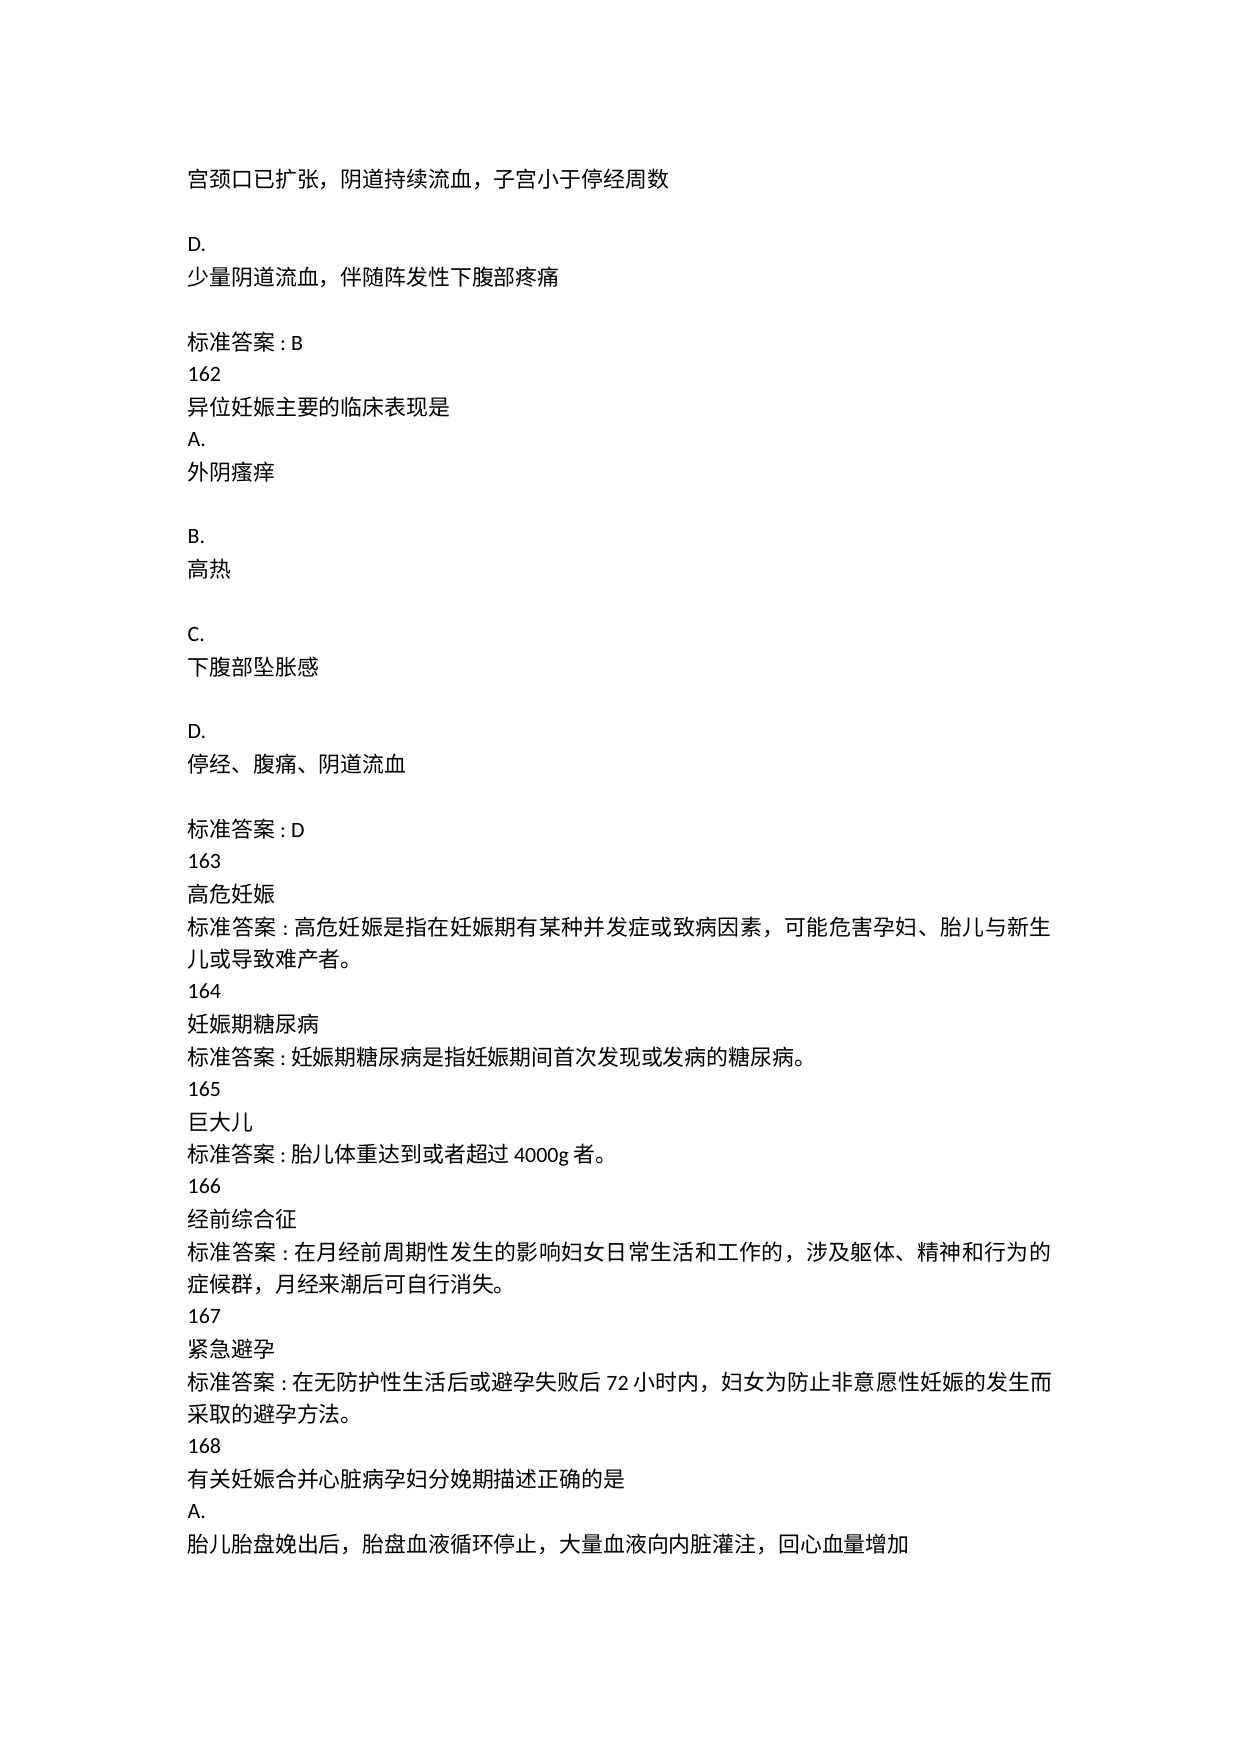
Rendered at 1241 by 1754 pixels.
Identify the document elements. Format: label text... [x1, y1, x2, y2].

text 163 [187, 844, 1053, 877]
text 高热 [187, 552, 1053, 584]
text 停经、腹痛、阴道流血 [187, 747, 1053, 779]
text 少量阴道流血，伴随阵发性下腹部疼痛 [187, 259, 1053, 292]
text B. [187, 519, 1053, 552]
text 标准答案 : 高危妊娠是指在妊娠期有某种并发症或致病因素，可能危害孕妇、胎儿与新生儿或导致难产者。 [187, 909, 1053, 974]
text 有关妊娠合并心脏病孕妇分娩期描述正确的是 [187, 1462, 1053, 1494]
text 妊娠期糖尿病 [187, 1007, 1053, 1039]
text 紧急避孕 [187, 1332, 1053, 1364]
text 异位妊娠主要的临床表现是 [187, 389, 1053, 422]
text D. [187, 227, 1053, 259]
text C. [187, 617, 1053, 649]
text 165 [187, 1072, 1053, 1104]
text 标准答案 : 胎儿体重达到或者超过4000g者。 [187, 1137, 1053, 1169]
text 164 [187, 974, 1053, 1007]
text D. [187, 714, 1053, 747]
text 168 [187, 1429, 1053, 1462]
text 宫颈口已扩张，阴道持续流血，子宫小于停经周数 [187, 162, 1053, 194]
text 胎儿胎盘娩出后，胎盘血液循环停止，大量血液向内脏灌注，回心血量增加 [187, 1527, 1053, 1559]
text 高危妊娠 [187, 877, 1053, 909]
text A. [187, 422, 1053, 454]
text 下腹部坠胀感 [187, 649, 1053, 682]
text 166 [187, 1169, 1053, 1202]
text 标准答案 : 在无防护性生活后或避孕失败后72小时内，妇女为防止非意愿性妊娠的发生而采取的避孕方法。 [187, 1364, 1053, 1429]
text 经前综合征 [187, 1202, 1053, 1234]
text 167 [187, 1299, 1053, 1332]
text 标准答案 : D [187, 812, 1053, 844]
text 标准答案 : 在月经前周期性发生的影响妇女日常生活和工作的，涉及躯体、精神和行为的症候群，月经来潮后可自行消失。 [187, 1234, 1053, 1299]
text A. [187, 1494, 1053, 1527]
text 162 [187, 357, 1053, 389]
text 巨大儿 [187, 1104, 1053, 1137]
text 外阴瘙痒 [187, 454, 1053, 487]
text 标准答案 : B [187, 324, 1053, 357]
text 标准答案 : 妊娠期糖尿病是指妊娠期间首次发现或发病的糖尿病。 [187, 1039, 1053, 1072]
